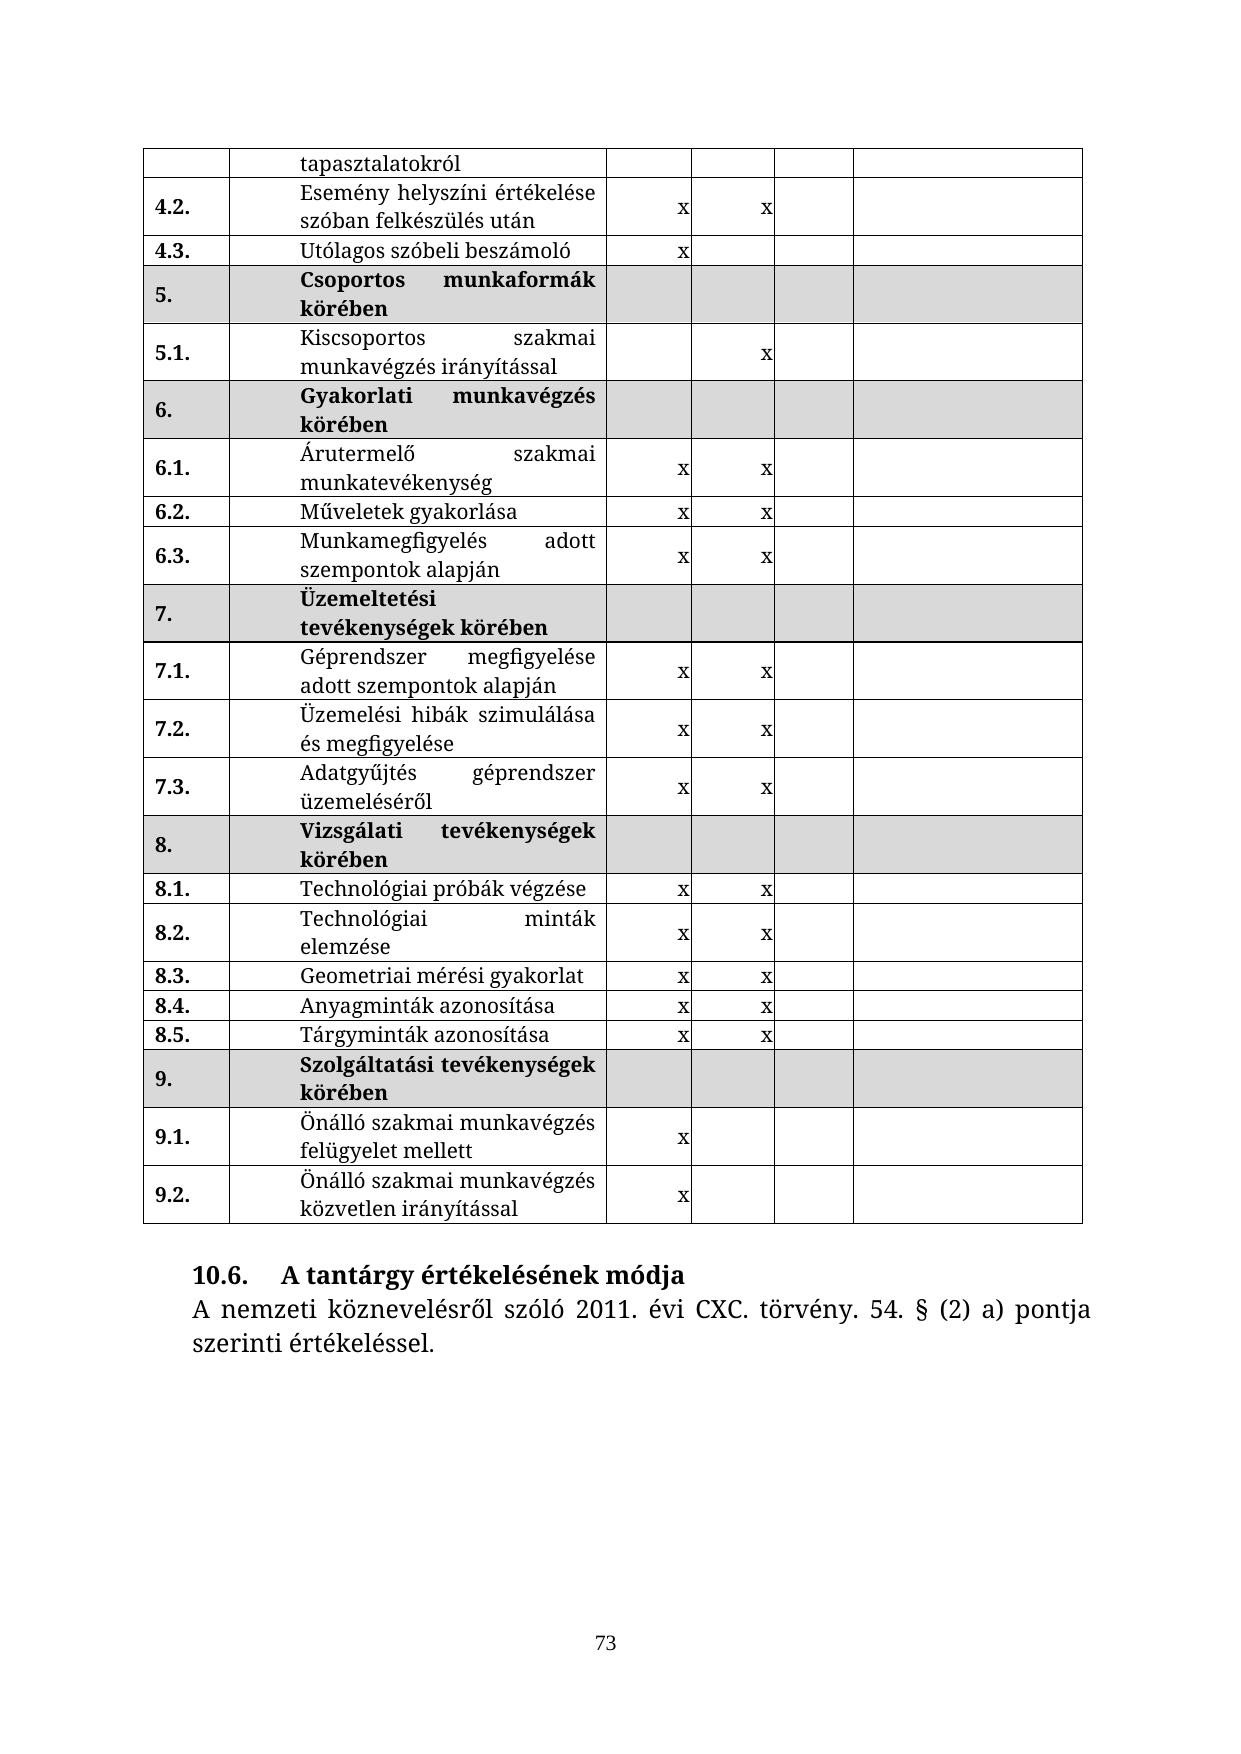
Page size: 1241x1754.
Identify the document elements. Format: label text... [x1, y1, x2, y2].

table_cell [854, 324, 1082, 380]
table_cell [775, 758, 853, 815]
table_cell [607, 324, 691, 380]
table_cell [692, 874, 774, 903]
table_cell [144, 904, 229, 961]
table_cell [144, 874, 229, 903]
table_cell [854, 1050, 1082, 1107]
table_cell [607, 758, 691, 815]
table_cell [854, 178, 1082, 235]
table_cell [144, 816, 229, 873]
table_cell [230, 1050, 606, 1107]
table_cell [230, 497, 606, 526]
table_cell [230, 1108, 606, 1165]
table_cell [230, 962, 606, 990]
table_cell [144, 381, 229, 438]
list A tantárgy értékelésének módja [192, 1258, 1093, 1292]
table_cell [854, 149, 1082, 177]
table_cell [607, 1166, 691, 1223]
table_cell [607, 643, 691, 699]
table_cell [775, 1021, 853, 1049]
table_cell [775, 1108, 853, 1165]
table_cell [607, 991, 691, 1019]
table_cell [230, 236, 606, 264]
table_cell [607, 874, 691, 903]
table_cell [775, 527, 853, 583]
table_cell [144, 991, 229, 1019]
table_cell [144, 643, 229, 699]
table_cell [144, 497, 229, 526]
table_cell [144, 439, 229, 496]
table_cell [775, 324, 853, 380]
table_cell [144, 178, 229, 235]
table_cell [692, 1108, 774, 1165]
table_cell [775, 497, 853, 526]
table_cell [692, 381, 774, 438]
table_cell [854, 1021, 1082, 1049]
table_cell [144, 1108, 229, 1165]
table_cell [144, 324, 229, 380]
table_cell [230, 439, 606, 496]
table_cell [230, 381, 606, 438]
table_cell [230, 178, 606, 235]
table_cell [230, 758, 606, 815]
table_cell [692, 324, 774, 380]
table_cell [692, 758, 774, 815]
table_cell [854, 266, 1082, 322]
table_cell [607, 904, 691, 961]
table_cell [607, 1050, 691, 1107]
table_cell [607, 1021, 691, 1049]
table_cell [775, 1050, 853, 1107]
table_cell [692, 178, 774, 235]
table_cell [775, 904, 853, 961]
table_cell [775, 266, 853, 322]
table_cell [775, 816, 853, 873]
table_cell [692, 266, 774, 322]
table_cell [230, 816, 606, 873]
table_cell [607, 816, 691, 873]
text A nemzeti köznevelésről szóló 2011. évi CXC. törvény. 54. § (2) a) pontja szerinti értékeléssel. [192, 1292, 1093, 1360]
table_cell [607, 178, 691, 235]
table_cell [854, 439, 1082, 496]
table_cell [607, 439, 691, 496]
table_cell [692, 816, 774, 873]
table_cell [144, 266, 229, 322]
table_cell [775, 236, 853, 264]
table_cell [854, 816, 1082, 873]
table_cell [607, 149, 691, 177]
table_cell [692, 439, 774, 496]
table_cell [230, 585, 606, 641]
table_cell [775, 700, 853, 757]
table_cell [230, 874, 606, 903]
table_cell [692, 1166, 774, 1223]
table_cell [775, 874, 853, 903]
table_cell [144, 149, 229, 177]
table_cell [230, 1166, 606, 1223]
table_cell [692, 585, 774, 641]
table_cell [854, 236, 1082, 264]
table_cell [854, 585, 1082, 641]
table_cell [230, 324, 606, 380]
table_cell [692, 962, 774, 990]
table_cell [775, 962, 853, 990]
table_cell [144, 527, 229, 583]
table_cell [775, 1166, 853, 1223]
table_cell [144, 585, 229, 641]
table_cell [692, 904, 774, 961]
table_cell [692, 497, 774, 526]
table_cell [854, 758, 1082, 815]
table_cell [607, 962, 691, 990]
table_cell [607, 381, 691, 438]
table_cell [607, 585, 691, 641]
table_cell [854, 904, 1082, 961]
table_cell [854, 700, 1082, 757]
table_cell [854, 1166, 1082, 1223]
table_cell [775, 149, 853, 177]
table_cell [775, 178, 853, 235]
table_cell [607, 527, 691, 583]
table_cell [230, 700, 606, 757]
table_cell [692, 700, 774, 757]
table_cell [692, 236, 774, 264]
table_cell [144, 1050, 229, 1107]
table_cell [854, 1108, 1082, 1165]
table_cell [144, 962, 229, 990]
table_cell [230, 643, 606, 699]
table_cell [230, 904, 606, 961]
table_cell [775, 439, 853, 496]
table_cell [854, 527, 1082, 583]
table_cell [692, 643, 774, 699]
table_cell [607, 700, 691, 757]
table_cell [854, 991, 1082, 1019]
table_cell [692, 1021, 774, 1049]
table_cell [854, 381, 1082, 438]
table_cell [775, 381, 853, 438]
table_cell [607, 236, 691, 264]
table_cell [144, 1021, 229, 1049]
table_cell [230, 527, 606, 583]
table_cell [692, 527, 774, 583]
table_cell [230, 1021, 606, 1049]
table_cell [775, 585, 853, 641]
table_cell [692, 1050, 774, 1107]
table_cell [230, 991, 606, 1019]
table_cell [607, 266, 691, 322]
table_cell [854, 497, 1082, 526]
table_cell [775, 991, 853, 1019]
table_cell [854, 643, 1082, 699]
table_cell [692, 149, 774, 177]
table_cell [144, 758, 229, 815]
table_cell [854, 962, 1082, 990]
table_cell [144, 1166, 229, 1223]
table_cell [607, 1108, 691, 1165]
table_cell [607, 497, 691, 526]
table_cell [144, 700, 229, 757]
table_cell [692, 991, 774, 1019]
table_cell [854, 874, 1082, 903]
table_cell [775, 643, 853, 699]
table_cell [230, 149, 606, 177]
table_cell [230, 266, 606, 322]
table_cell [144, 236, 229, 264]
